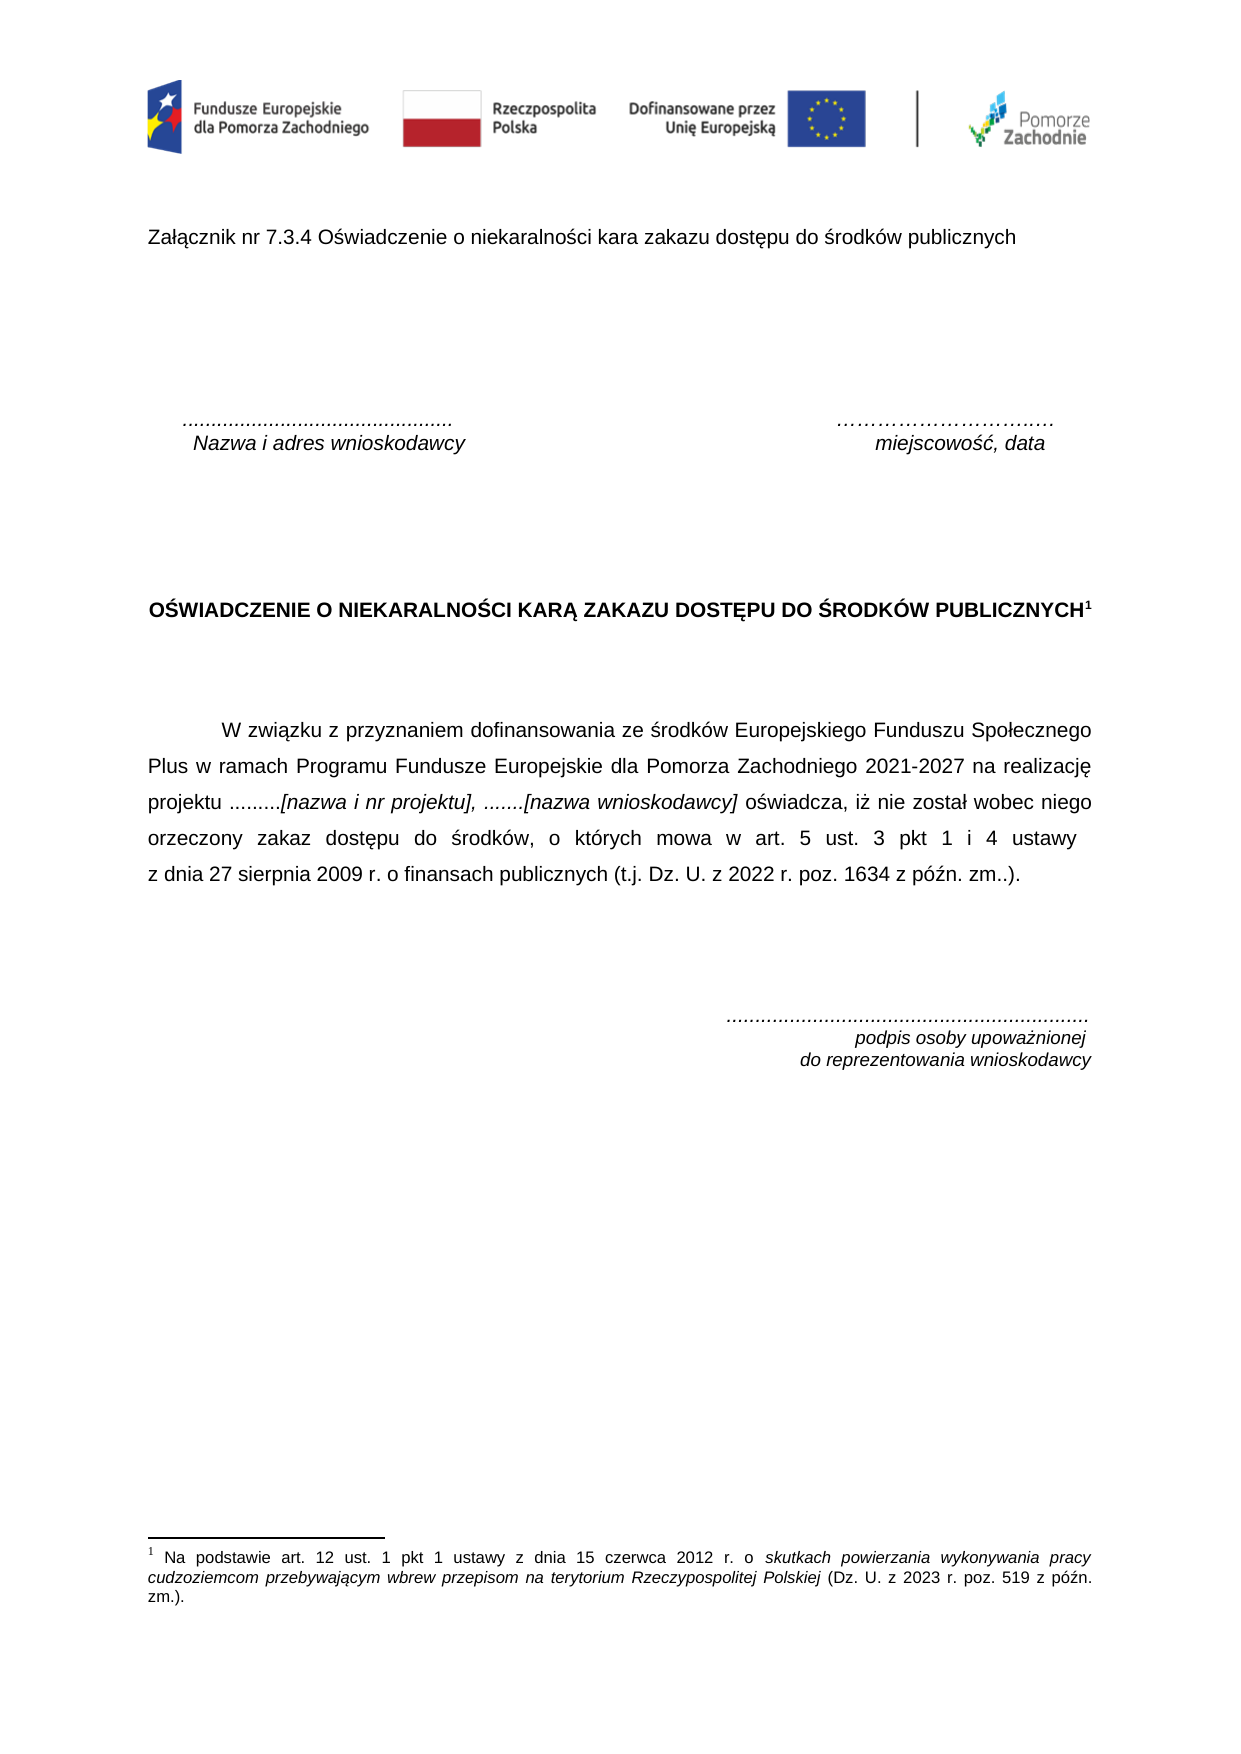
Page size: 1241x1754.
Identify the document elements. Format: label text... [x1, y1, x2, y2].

text ............................................... ………………………..… [148, 407, 1093, 431]
text W związku z przyznaniem dofinansowania ze środków Europejskiego Funduszu Społecznego Plus w ramach Programu Fundusze Europejskie dla Pomorza Zachodniego 2021-2027 na realizację projektu .........[nazwa i nr projektu], .......[nazwa wnioskodawcy] oświadcza, iż nie został wobec niego orzeczony zakaz dostępu do środków, o których mowa w art. 5 ust. 3 pkt 1 i 4 ustawy z dnia 27 sierpnia 2009 r. o finansach publicznych (t.j. Dz. U. z 2022 r. poz. 1634 z późn. zm..). [148, 718, 1093, 886]
text podpis osoby upoważnionej do reprezentowania wnioskodawcy [148, 1027, 1093, 1070]
text Nazwa i adres wnioskodawcy miejscowość, data [148, 431, 1093, 454]
text ............................................................... [148, 1003, 1093, 1027]
picture [147, 80, 1090, 154]
text OŚWIADCZENIE O NIEKARALNOŚCI KARĄ ZAKAZU DOSTĘPU DO ŚRODKÓW PUBLICZNYCH [148, 598, 1093, 622]
